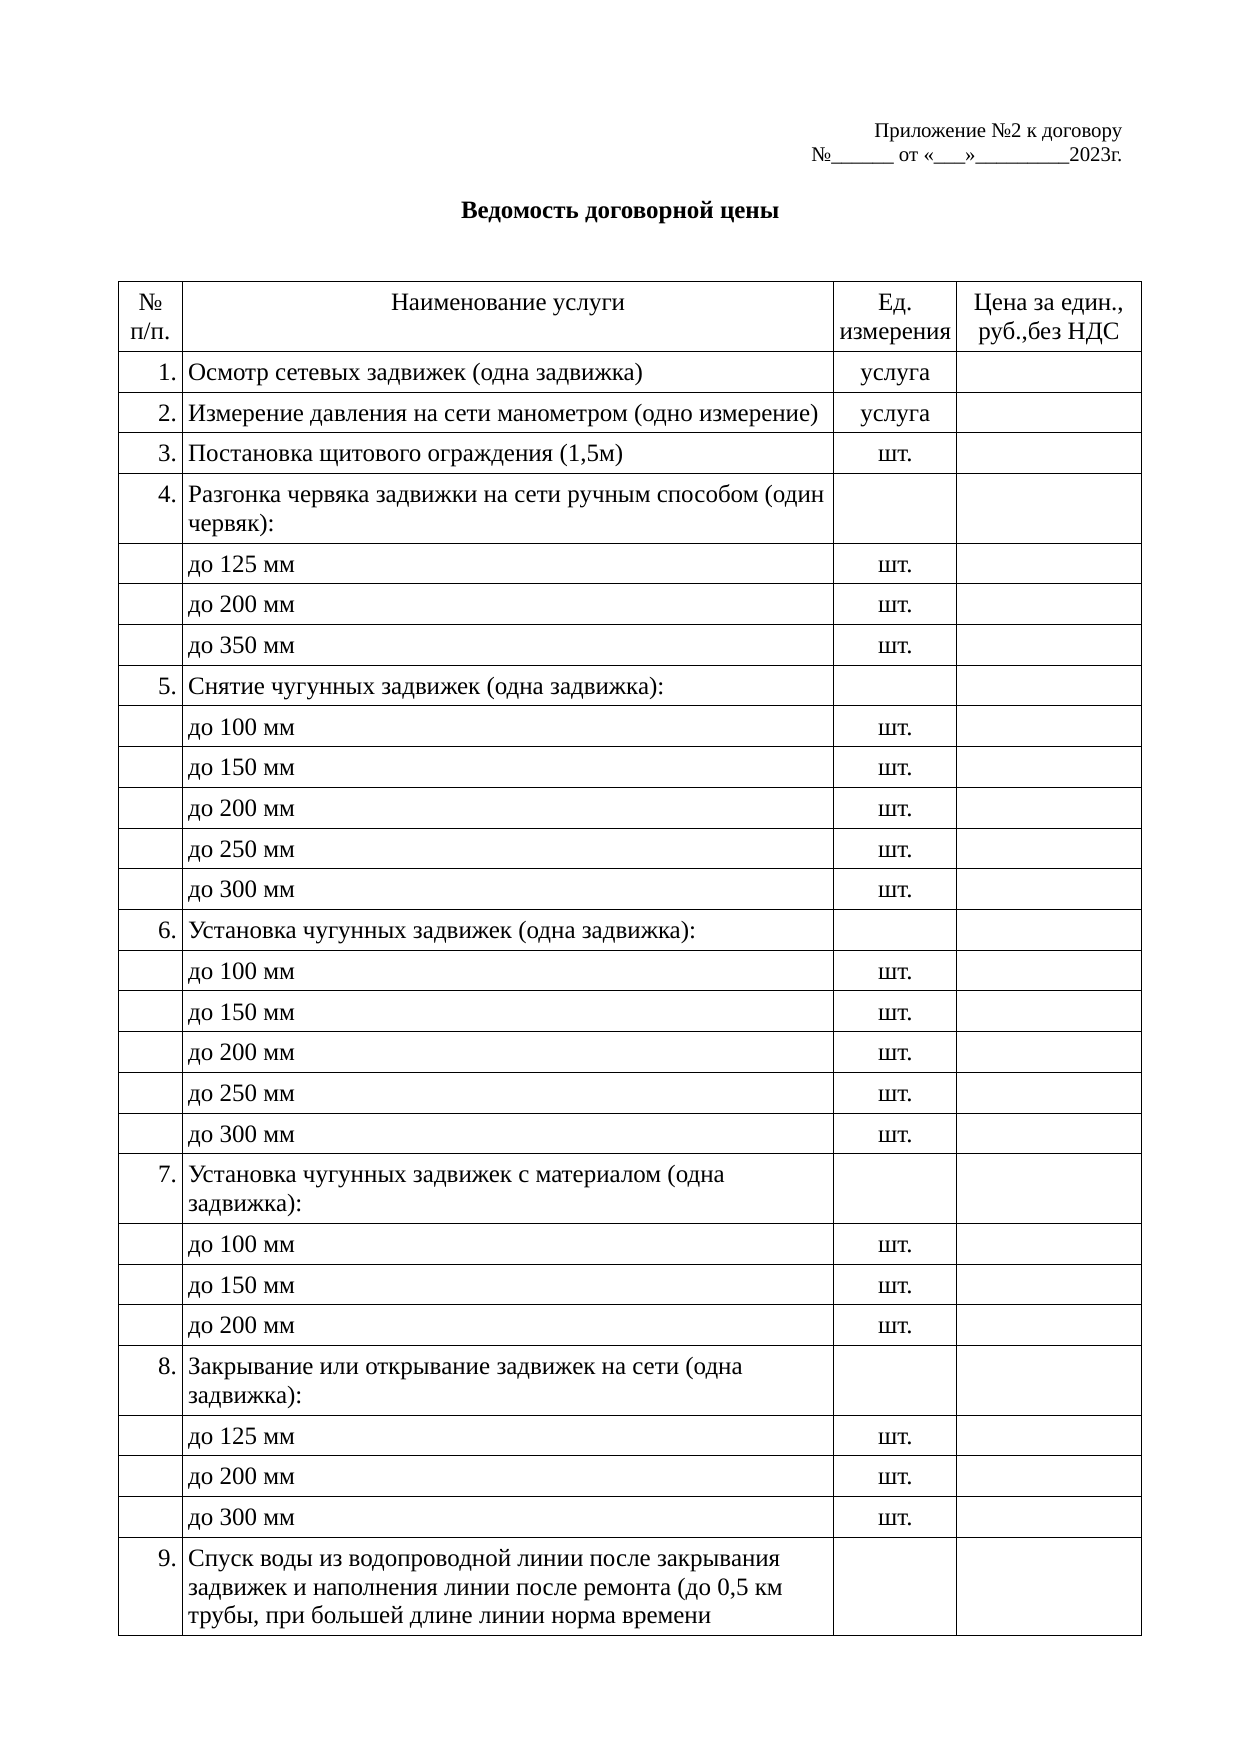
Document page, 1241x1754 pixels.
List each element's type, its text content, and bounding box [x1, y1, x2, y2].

table_cell [119, 584, 182, 624]
table_cell до 125 мм [183, 544, 833, 583]
table_cell Установка чугунных задвижек с материалом (одна задвижка): [183, 1154, 833, 1223]
table_cell шт. [834, 1224, 956, 1263]
table_cell [119, 829, 182, 868]
table_cell шт. [834, 1497, 956, 1537]
table_cell [834, 1538, 956, 1635]
text Приложение №2 к договору [118, 118, 1122, 142]
table_cell [957, 1224, 1141, 1263]
table_cell [957, 1032, 1141, 1072]
table_cell шт. [834, 1114, 956, 1153]
table_cell [119, 1114, 182, 1153]
table_cell [119, 1305, 182, 1345]
table_cell [119, 1416, 182, 1455]
table_cell до 200 мм [183, 1032, 833, 1072]
table_cell [834, 474, 956, 542]
table_cell Осмотр сетевых задвижек (одна задвижка) [183, 352, 833, 391]
table_cell [119, 869, 182, 909]
table_cell 3. [119, 433, 182, 473]
table_cell [957, 1073, 1141, 1113]
table_cell 1. [119, 352, 182, 391]
table_cell шт. [834, 829, 956, 868]
table_cell до 125 мм [183, 1416, 833, 1455]
table_cell шт. [834, 1305, 956, 1345]
table_cell [119, 1032, 182, 1072]
table_cell до 350 мм [183, 625, 833, 664]
table_cell Снятие чугунных задвижек (одна задвижка): [183, 666, 833, 705]
table_cell до 150 мм [183, 747, 833, 787]
table_cell [957, 1305, 1141, 1345]
table_cell [834, 666, 956, 705]
table_cell [957, 1114, 1141, 1153]
table_cell [119, 951, 182, 990]
table_header № п/п. [119, 282, 182, 351]
table_cell до 250 мм [183, 829, 833, 868]
table_cell [957, 706, 1141, 746]
table_cell шт. [834, 1265, 956, 1304]
table_cell [957, 788, 1141, 827]
table_cell [957, 1154, 1141, 1223]
table_cell до 300 мм [183, 1114, 833, 1153]
table_cell до 200 мм [183, 1456, 833, 1496]
table_cell 6. [119, 910, 182, 950]
table_cell услуга [834, 393, 956, 432]
table_cell [957, 1346, 1141, 1414]
table_cell [957, 352, 1141, 391]
table_cell до 200 мм [183, 788, 833, 827]
table_cell до 100 мм [183, 1224, 833, 1263]
table_cell Измерение давления на сети манометром (одно измерение) [183, 393, 833, 432]
table_cell [957, 747, 1141, 787]
table_cell [119, 706, 182, 746]
table_cell [119, 1073, 182, 1113]
table_cell 9. [119, 1538, 182, 1635]
table_cell шт. [834, 1032, 956, 1072]
table_cell Постановка щитового ограждения (1,5м) [183, 433, 833, 473]
table_cell [957, 951, 1141, 990]
table_cell [119, 1224, 182, 1263]
table_cell [957, 1265, 1141, 1304]
table_cell шт. [834, 747, 956, 787]
table_cell до 200 мм [183, 1305, 833, 1345]
table_cell до 200 мм [183, 584, 833, 624]
text Ведомость договорной цены [118, 195, 1122, 224]
table_cell [957, 393, 1141, 432]
table_cell [957, 829, 1141, 868]
table_cell 5. [119, 666, 182, 705]
table_cell шт. [834, 433, 956, 473]
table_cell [183, 1538, 833, 1635]
table_cell [957, 544, 1141, 583]
table_cell [957, 910, 1141, 950]
table_cell [957, 433, 1141, 473]
table_cell [834, 1346, 956, 1414]
table_cell [119, 747, 182, 787]
table_cell 2. [119, 393, 182, 432]
table_cell [957, 584, 1141, 624]
table_cell шт. [834, 544, 956, 583]
table_cell 4. [119, 474, 182, 542]
table_cell [119, 1265, 182, 1304]
table_cell [834, 1154, 956, 1223]
table_cell [957, 991, 1141, 1031]
table_cell Установка чугунных задвижек (одна задвижка): [183, 910, 833, 950]
table_cell до 150 мм [183, 991, 833, 1031]
table_cell услуга [834, 352, 956, 391]
table_cell Разгонка червяка задвижки на сети ручным способом (один червяк): [183, 474, 833, 542]
table_cell до 100 мм [183, 951, 833, 990]
text №______ от «___»_________2023г. [118, 142, 1122, 166]
table_cell [957, 474, 1141, 542]
table_header Цена за един., руб.,без НДС [957, 282, 1141, 351]
table_cell шт. [834, 991, 956, 1031]
table_cell [119, 991, 182, 1031]
table_cell Закрывание или открывание задвижек на сети (одна задвижка): [183, 1346, 833, 1414]
table_cell до 250 мм [183, 1073, 833, 1113]
table_cell шт. [834, 706, 956, 746]
table_cell [119, 1497, 182, 1537]
table_cell [119, 1456, 182, 1496]
table_cell до 300 мм [183, 869, 833, 909]
table_header Ед. измерения [834, 282, 956, 351]
table_cell [119, 544, 182, 583]
table_cell шт. [834, 1073, 956, 1113]
table_cell шт. [834, 788, 956, 827]
table_cell до 100 мм [183, 706, 833, 746]
table_cell шт. [834, 1416, 956, 1455]
table_cell шт. [834, 625, 956, 664]
table_cell [957, 666, 1141, 705]
table_header Наименование услуги [183, 282, 833, 351]
table_cell до 150 мм [183, 1265, 833, 1304]
table_cell [834, 910, 956, 950]
table_cell [119, 788, 182, 827]
table_cell [957, 1497, 1141, 1537]
table_cell [957, 1456, 1141, 1496]
table_cell до 300 мм [183, 1497, 833, 1537]
table_cell [957, 1538, 1141, 1635]
table_cell 7. [119, 1154, 182, 1223]
table_cell шт. [834, 869, 956, 909]
table_cell шт. [834, 584, 956, 624]
table_cell [119, 625, 182, 664]
table_cell 8. [119, 1346, 182, 1414]
table_cell шт. [834, 1456, 956, 1496]
table_cell [957, 625, 1141, 664]
table_cell [957, 1416, 1141, 1455]
table_cell [957, 869, 1141, 909]
table_cell шт. [834, 951, 956, 990]
